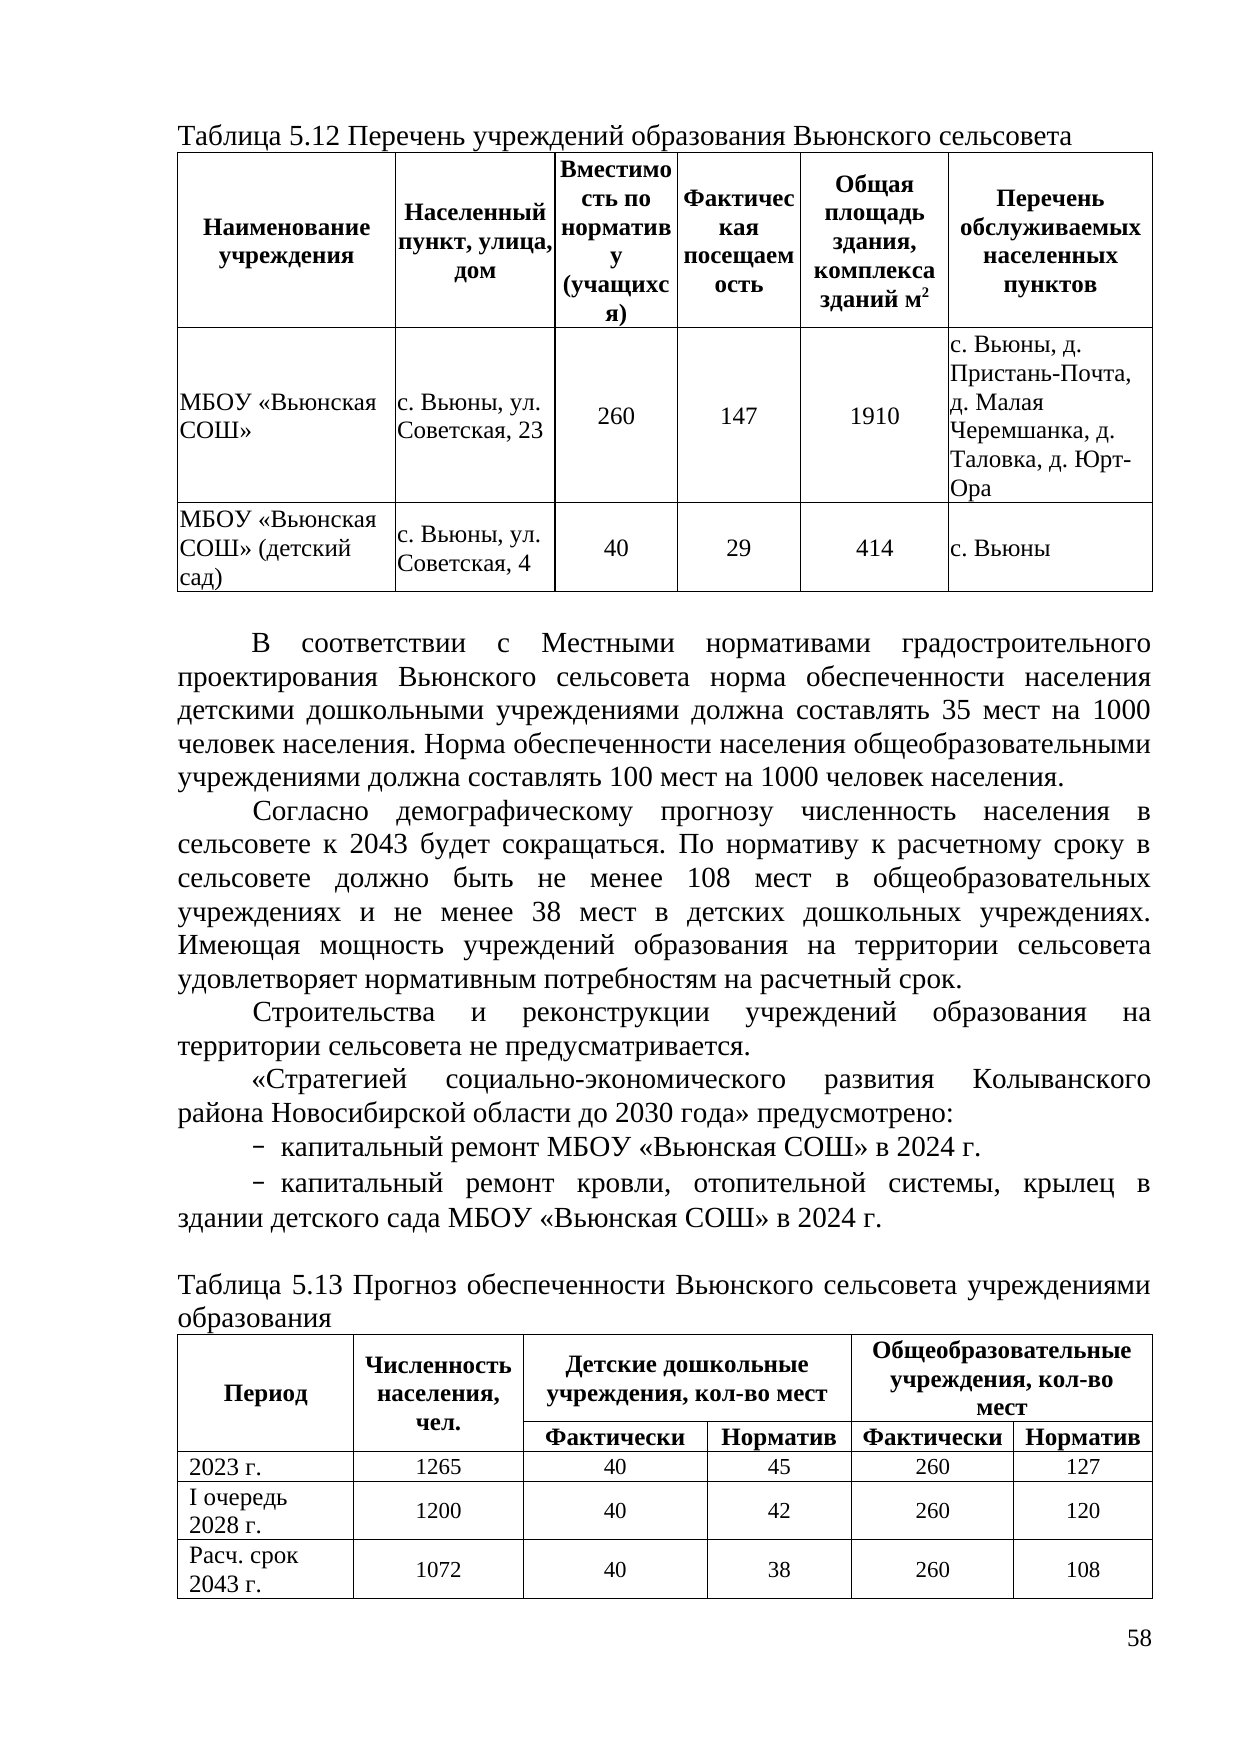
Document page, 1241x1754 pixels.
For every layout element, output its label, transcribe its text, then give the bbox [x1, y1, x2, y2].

table_cell МБОУ «Вьюнская СОШ» (детский сад) [178, 503, 395, 591]
table_cell 40 [524, 1540, 707, 1598]
table_cell 147 [678, 328, 800, 502]
table_cell Фактически [852, 1422, 1013, 1451]
table_header Перечень обслуживаемых населенных пунктов [949, 153, 1152, 327]
text Строительства и реконструкции учреждений образования на территории сельсовета не предусматривается. [177, 994, 1152, 1061]
table_header Общеобразовательные учреждения, кол-во мест [852, 1335, 1152, 1421]
table_header Общая площадь здания, комплекса зданий м2 [801, 153, 948, 327]
table_cell 260 [852, 1452, 1013, 1481]
table_cell 40 [524, 1452, 707, 1481]
table_header Детские дошкольные учреждения, кол-во мест [524, 1335, 851, 1421]
table_cell 260 [852, 1482, 1013, 1539]
table_cell Фактически [524, 1422, 707, 1451]
table_cell Расч. срок 2043 г. [178, 1540, 353, 1598]
table_header Населенный пункт, улица, дом [396, 153, 554, 327]
table_cell 42 [708, 1482, 851, 1539]
table_cell I очередь 2028 г. [178, 1482, 353, 1539]
table_header Вместимость по нормативу (учащихся) [556, 153, 677, 327]
table_cell 1265 [354, 1452, 523, 1481]
table_cell 1200 [354, 1482, 523, 1539]
table_cell 260 [852, 1540, 1013, 1598]
table_cell 40 [524, 1482, 707, 1539]
table_cell 1072 [354, 1540, 523, 1598]
table_header Фактическая посещаемость [678, 153, 800, 327]
table_cell с. Вьюны, д. Пристань-Почта, д. Малая Черемшанка, д. Таловка, д. Юрт-Ора [949, 328, 1152, 502]
table_header Наименование учреждения [178, 153, 395, 327]
list капитальный ремонт кровли, отопительной системы, крылец в здании детского сада МБОУ «Вьюнская СОШ» в 2024 г. [177, 1164, 1152, 1233]
table_cell 1910 [801, 328, 948, 502]
table_cell 260 [556, 328, 677, 502]
table_cell МБОУ «Вьюнская СОШ» [178, 328, 395, 502]
table_cell Норматив [708, 1422, 851, 1451]
table_cell 414 [801, 503, 948, 591]
table_cell 29 [678, 503, 800, 591]
list капитальный ремонт МБОУ «Вьюнская СОШ» в 2024 г. [177, 1128, 1152, 1164]
table_header Численность населения, чел. [354, 1335, 523, 1451]
text «Стратегией социально-экономического развития Колыванского района Новосибирской области до 2030 года» предусмотрено: [177, 1061, 1152, 1128]
text Согласно демографическому прогнозу численность населения в сельсовете к 2043 будет сокращаться. По нормативу к расчетному сроку в сельсовете должно быть не менее 108 мест в общеобразовательных учреждениях и не менее 38 мест в детских дошкольных учреждениях. Имеющая мощность учреждений образования на территории сельсовета удовлетворяет нормативным потребностям на расчетный срок. [177, 793, 1152, 994]
table_cell 38 [708, 1540, 851, 1598]
table_cell 127 [1014, 1452, 1152, 1481]
table_cell с. Вьюны, ул. Советская, 4 [396, 503, 554, 591]
text В соответствии с Местными нормативами градостроительного проектирования Вьюнского сельсовета норма обеспеченности населения детскими дошкольными учреждениями должна составлять 35 мест на 1000 человек населения. Норма обеспеченности населения общеобразовательными учреждениями должна составлять 100 мест на 1000 человек населения. [177, 625, 1152, 793]
table_cell 120 [1014, 1482, 1152, 1539]
table_cell 40 [556, 503, 677, 591]
table_cell 108 [1014, 1540, 1152, 1598]
table_cell 2023 г. [178, 1452, 353, 1481]
table_cell с. Вьюны [949, 503, 1152, 591]
table_cell 45 [708, 1452, 851, 1481]
table_cell Норматив [1014, 1422, 1152, 1451]
table_header Период [178, 1335, 353, 1451]
table_cell с. Вьюны, ул. Советская, 23 [396, 328, 554, 502]
